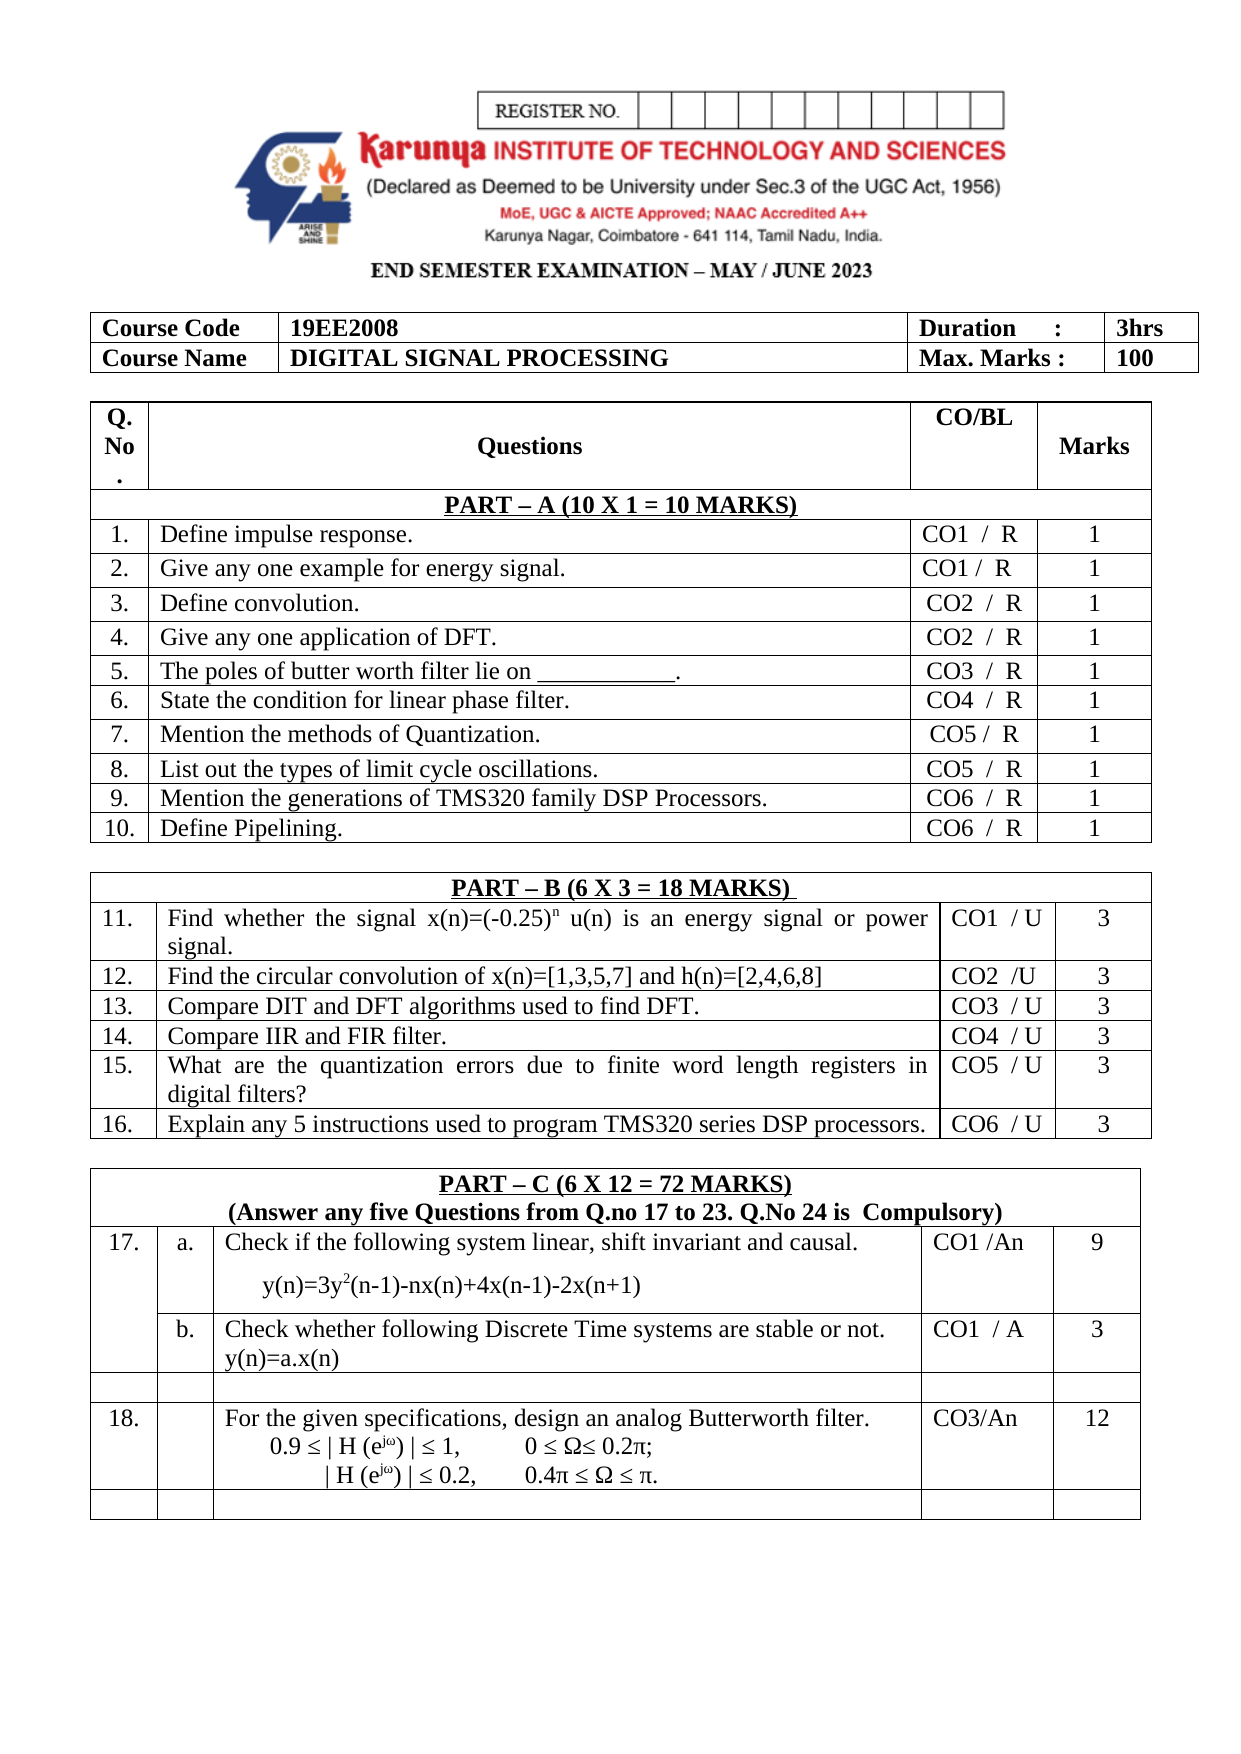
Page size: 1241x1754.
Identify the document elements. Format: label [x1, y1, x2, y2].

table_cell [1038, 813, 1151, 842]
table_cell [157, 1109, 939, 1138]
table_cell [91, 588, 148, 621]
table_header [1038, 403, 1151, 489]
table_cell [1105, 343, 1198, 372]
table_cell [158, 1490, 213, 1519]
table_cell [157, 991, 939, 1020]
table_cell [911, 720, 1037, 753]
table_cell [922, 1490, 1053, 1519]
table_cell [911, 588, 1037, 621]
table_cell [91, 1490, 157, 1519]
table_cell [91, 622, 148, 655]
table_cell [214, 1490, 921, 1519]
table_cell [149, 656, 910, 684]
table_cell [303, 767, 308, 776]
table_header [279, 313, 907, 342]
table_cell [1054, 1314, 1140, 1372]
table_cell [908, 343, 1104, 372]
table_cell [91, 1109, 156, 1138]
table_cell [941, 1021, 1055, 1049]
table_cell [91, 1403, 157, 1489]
picture [231, 89, 1009, 284]
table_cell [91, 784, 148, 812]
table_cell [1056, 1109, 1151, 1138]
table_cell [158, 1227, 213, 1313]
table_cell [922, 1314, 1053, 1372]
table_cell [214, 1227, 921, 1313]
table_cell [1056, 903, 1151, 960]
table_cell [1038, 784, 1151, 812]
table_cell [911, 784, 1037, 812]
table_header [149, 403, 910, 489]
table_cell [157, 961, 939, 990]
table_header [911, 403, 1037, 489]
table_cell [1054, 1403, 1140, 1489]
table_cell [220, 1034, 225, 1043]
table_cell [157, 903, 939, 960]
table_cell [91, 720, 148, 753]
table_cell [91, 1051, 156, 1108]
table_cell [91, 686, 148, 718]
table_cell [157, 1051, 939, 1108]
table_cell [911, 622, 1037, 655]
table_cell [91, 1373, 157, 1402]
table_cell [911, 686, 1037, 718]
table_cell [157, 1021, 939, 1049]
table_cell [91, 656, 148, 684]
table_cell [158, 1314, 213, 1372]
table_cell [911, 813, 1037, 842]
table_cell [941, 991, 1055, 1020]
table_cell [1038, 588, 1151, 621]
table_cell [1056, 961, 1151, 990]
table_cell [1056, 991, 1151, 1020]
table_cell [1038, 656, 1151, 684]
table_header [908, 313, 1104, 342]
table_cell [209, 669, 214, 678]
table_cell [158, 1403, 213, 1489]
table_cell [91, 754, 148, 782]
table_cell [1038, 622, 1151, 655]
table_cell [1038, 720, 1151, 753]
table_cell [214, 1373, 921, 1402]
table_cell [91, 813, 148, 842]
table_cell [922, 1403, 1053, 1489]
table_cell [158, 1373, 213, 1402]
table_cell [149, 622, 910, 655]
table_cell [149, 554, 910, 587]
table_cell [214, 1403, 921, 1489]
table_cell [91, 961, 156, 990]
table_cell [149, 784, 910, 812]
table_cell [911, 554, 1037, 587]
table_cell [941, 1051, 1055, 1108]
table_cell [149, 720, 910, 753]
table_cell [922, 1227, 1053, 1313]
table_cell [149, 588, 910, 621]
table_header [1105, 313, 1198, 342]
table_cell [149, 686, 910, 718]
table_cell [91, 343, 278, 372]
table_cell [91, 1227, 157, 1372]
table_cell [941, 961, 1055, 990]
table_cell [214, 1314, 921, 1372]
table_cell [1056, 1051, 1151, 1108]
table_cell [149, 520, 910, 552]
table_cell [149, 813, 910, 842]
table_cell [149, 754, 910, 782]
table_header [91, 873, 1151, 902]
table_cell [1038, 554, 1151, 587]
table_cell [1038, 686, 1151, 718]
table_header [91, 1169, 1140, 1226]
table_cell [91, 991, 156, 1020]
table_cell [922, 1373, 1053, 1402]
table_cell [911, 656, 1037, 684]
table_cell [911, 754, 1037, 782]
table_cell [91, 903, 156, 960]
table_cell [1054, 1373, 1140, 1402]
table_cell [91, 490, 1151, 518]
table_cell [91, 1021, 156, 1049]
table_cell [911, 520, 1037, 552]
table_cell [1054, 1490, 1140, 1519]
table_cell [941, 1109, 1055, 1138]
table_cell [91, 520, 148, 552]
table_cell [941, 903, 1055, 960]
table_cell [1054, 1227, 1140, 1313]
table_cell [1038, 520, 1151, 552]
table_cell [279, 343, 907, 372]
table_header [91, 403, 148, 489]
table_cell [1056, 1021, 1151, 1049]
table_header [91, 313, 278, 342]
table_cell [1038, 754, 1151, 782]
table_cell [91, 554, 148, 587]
